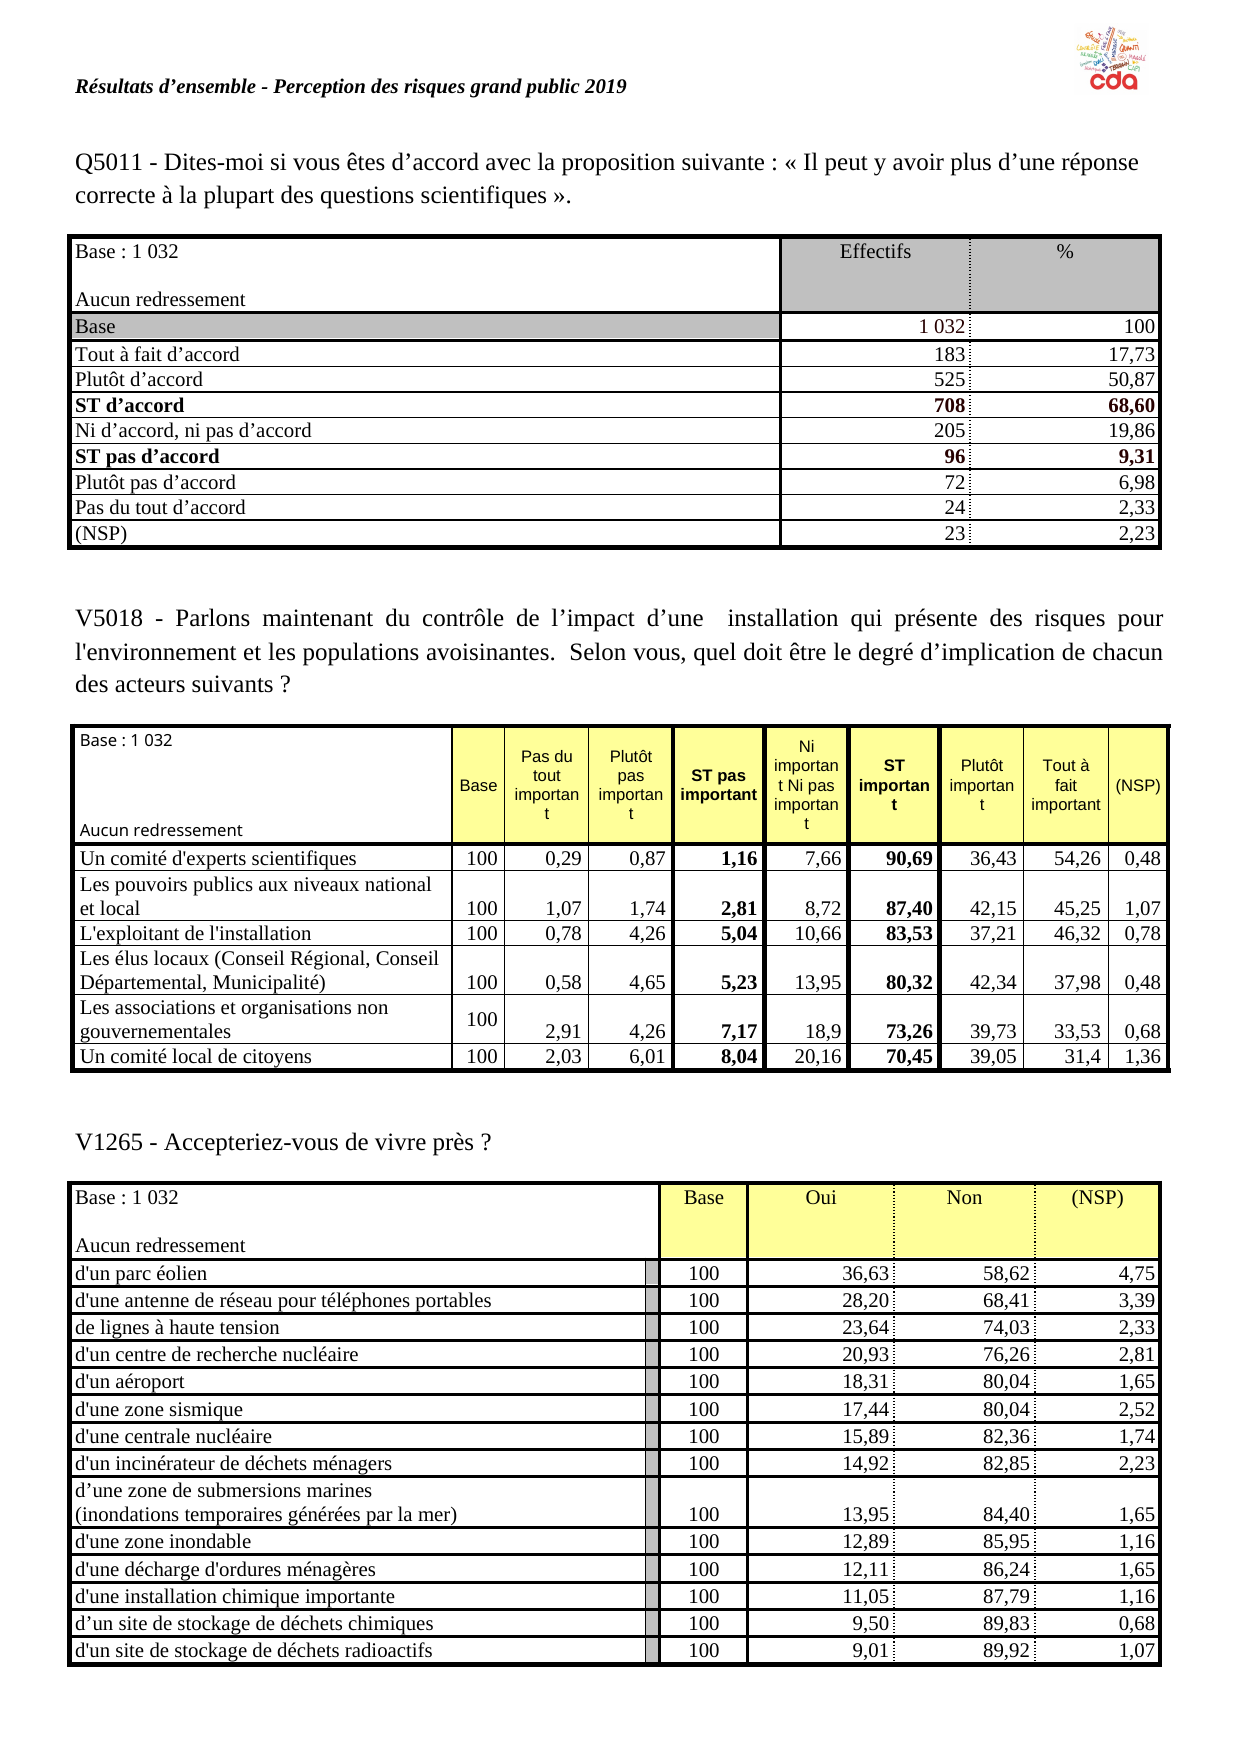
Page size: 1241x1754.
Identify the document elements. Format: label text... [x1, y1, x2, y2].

table_header Plutôt pas important [589, 728, 671, 842]
table_cell 1,65 [1035, 1556, 1158, 1581]
table_cell 68,60 [970, 393, 1158, 417]
table_cell 82,36 [894, 1424, 1035, 1448]
table_cell 50,87 [970, 367, 1158, 391]
table_cell 36,43 [942, 846, 1023, 870]
table_cell 14,92 [749, 1451, 894, 1475]
table_cell 24 [782, 495, 970, 519]
table_cell d'un incinérateur de déchets ménagers [72, 1451, 645, 1475]
table_cell 183 [782, 342, 970, 366]
table_cell 9,01 [749, 1638, 894, 1662]
table_cell Un comité local de citoyens [75, 1044, 451, 1068]
table_cell 80,04 [894, 1369, 1035, 1393]
table_cell 18,9 [767, 995, 846, 1043]
table_cell 28,20 [749, 1288, 894, 1312]
table_cell d'un site de stockage de déchets radioactifs [72, 1638, 645, 1662]
table_cell [646, 1556, 658, 1581]
table_cell 5,04 [675, 921, 762, 945]
table_cell 0,78 [1109, 921, 1166, 945]
table_cell 39,73 [942, 995, 1023, 1043]
table_cell 6,01 [589, 1044, 671, 1068]
table_cell 58,62 [894, 1261, 1035, 1284]
table_cell 74,03 [894, 1315, 1035, 1339]
table_cell 3,39 [1035, 1288, 1158, 1312]
table_cell 37,21 [942, 921, 1023, 945]
table_cell 7,66 [767, 846, 846, 870]
table_cell 100 [661, 1369, 746, 1393]
table_cell 7,17 [675, 995, 762, 1043]
table_cell 8,72 [767, 871, 846, 919]
table_cell 4,26 [589, 995, 671, 1043]
table_cell 72 [782, 470, 970, 494]
table_cell 20,93 [749, 1342, 894, 1366]
table_header Tout à fait important [1024, 728, 1108, 842]
table_cell 0,29 [505, 846, 588, 870]
table_cell [646, 1315, 658, 1339]
table_cell 84,40 [894, 1478, 1035, 1526]
table_cell 4,75 [1035, 1261, 1158, 1284]
table_cell 89,92 [894, 1638, 1035, 1662]
table_cell 8,04 [675, 1044, 762, 1068]
table_cell 54,26 [1024, 846, 1108, 870]
table_cell 2,33 [970, 495, 1158, 519]
table_cell 31,4 [1024, 1044, 1108, 1068]
table_cell 73,26 [851, 995, 937, 1043]
table_cell 2,23 [970, 521, 1158, 545]
table_cell 76,26 [894, 1342, 1035, 1366]
table_cell 37,98 [1024, 946, 1108, 994]
table_cell 100 [661, 1424, 746, 1448]
table_cell 13,95 [767, 946, 846, 994]
text V1265 - Accepteriez-vous de vivre près ? [75, 1127, 1165, 1155]
table_cell 0,87 [589, 846, 671, 870]
table_cell 708 [782, 393, 970, 417]
table_cell 100 [453, 871, 504, 919]
table_cell 23 [782, 521, 970, 545]
table_cell Un comité d'experts scientifiques [75, 846, 451, 870]
table_cell 1,16 [675, 846, 762, 870]
table_cell [646, 1369, 658, 1393]
table_cell 100 [453, 846, 504, 870]
table_cell 100 [661, 1478, 746, 1526]
table_cell Plutôt pas d’accord [72, 470, 779, 494]
table_cell 85,95 [894, 1529, 1035, 1553]
table_cell 39,05 [942, 1044, 1023, 1068]
table_header Effectifs [782, 239, 970, 311]
table_header ST pas important [675, 728, 762, 842]
table_cell 23,64 [749, 1315, 894, 1339]
table_cell 96 [782, 444, 970, 468]
table_cell 2,03 [505, 1044, 588, 1068]
table_cell 2,33 [1035, 1315, 1158, 1339]
table_cell 1,07 [1109, 871, 1166, 919]
table_cell ST pas d’accord [72, 444, 779, 468]
table_cell 10,66 [767, 921, 846, 945]
table_cell 205 [782, 418, 970, 442]
table_header Ni important Ni pas important [767, 728, 846, 842]
table_cell 0,58 [505, 946, 588, 994]
picture [1074, 23, 1149, 95]
table_cell L'exploitant de l'installation [75, 921, 451, 945]
table_cell 100 [453, 1044, 504, 1068]
table_cell 0,48 [1109, 946, 1166, 994]
table_cell 87,79 [894, 1584, 1035, 1608]
table_cell 1,74 [589, 871, 671, 919]
table_cell Les pouvoirs publics aux niveaux national et local [75, 871, 451, 919]
table_cell 2,23 [1035, 1451, 1158, 1475]
table_cell 83,53 [851, 921, 937, 945]
table_cell 100 [453, 995, 504, 1043]
table_cell 525 [782, 367, 970, 391]
text Q5011 - Dites-moi si vous êtes d’accord avec la proposition suivante : « Il peut y avoir plus d’une réponse correcte à la plupart des questions scientifiques ». [75, 147, 1165, 209]
table_cell 4,65 [589, 946, 671, 994]
table_cell 0,78 [505, 921, 588, 945]
table_cell 42,34 [942, 946, 1023, 994]
table_cell 0,68 [1035, 1611, 1158, 1635]
table_header Base : 1 032 Aucun redressement [72, 239, 779, 311]
table_cell 100 [661, 1556, 746, 1581]
table_cell [646, 1478, 658, 1526]
table_cell Pas du tout d’accord [72, 495, 779, 519]
table_cell 2,81 [675, 871, 762, 919]
table_cell 100 [661, 1261, 746, 1284]
table_cell 9,50 [749, 1611, 894, 1635]
table_cell 100 [661, 1288, 746, 1312]
text V5018 - Parlons maintenant du contrôle de l’impact d’une installation qui présente des risques pour l'environnement et les populations avoisinantes. Selon vous, quel doit être le degré d’implication de chacun des acteurs suivants ? [75, 603, 1165, 698]
table_cell 33,53 [1024, 995, 1108, 1043]
table_cell 100 [661, 1529, 746, 1553]
table_cell d’un site de stockage de déchets chimiques [72, 1611, 645, 1635]
table_cell 1,07 [505, 871, 588, 919]
table_cell 100 [661, 1638, 746, 1662]
table_cell 6,98 [970, 470, 1158, 494]
table_cell 82,85 [894, 1451, 1035, 1475]
table_cell 100 [661, 1584, 746, 1608]
table_cell 45,25 [1024, 871, 1108, 919]
table_cell 11,05 [749, 1584, 894, 1608]
table_cell 2,81 [1035, 1342, 1158, 1366]
table_cell [646, 1261, 658, 1284]
table_cell 1,74 [1035, 1424, 1158, 1448]
table_cell 2,52 [1035, 1396, 1158, 1421]
table_cell 87,40 [851, 871, 937, 919]
table_cell 100 [661, 1396, 746, 1421]
table_cell 19,86 [970, 418, 1158, 442]
table_cell [646, 1611, 658, 1635]
table_cell ST d’accord [72, 393, 779, 417]
table_cell Les associations et organisations non gouvernementales [75, 995, 451, 1043]
table_cell 1,65 [1035, 1478, 1158, 1526]
table_header Non [894, 1185, 1035, 1257]
table_cell [646, 1396, 658, 1421]
table_cell 1,36 [1109, 1044, 1166, 1068]
table_cell 9,31 [970, 444, 1158, 468]
table_cell Base [72, 314, 779, 338]
table_cell Ni d’accord, ni pas d’accord [72, 418, 779, 442]
table_cell d'un parc éolien [72, 1261, 645, 1284]
table_cell 36,63 [749, 1261, 894, 1284]
table_cell 0,68 [1109, 995, 1166, 1043]
table_header Plutôt important [942, 728, 1023, 842]
table_cell 5,23 [675, 946, 762, 994]
table_cell 1,65 [1035, 1369, 1158, 1393]
table_cell [646, 1288, 658, 1312]
table_cell [646, 1424, 658, 1448]
table_cell 100 [970, 314, 1158, 338]
table_cell 2,91 [505, 995, 588, 1043]
table_cell 100 [661, 1342, 746, 1366]
table_cell 89,83 [894, 1611, 1035, 1635]
table_cell 0,48 [1109, 846, 1166, 870]
table_cell d'un centre de recherche nucléaire [72, 1342, 645, 1366]
table_cell 12,11 [749, 1556, 894, 1581]
table_cell 100 [661, 1315, 746, 1339]
table_cell [646, 1638, 658, 1662]
table_header Base [661, 1185, 746, 1257]
table_cell 100 [661, 1611, 746, 1635]
table_cell d'une décharge d'ordures ménagères [72, 1556, 645, 1581]
table_cell [646, 1529, 658, 1553]
table_header Base : 1 032 Aucun redressement [72, 1185, 658, 1257]
table_cell [646, 1342, 658, 1366]
table_cell (NSP) [72, 521, 779, 545]
table_cell d'un aéroport [72, 1369, 645, 1393]
table_header Base : 1 032 Aucun redressement [75, 728, 451, 842]
table_header Base [453, 728, 504, 842]
table_cell 68,41 [894, 1288, 1035, 1312]
table_cell 12,89 [749, 1529, 894, 1553]
table_cell Plutôt d’accord [72, 367, 779, 391]
table_cell [646, 1451, 658, 1475]
table_cell Tout à fait d’accord [72, 342, 779, 366]
table_cell 1,07 [1035, 1638, 1158, 1662]
table_cell 90,69 [851, 846, 937, 870]
table_header Oui [749, 1185, 894, 1257]
table_cell 13,95 [749, 1478, 894, 1526]
table_cell 80,04 [894, 1396, 1035, 1421]
table_cell 17,44 [749, 1396, 894, 1421]
table_cell 100 [453, 946, 504, 994]
table_cell 1,16 [1035, 1584, 1158, 1608]
table_cell 70,45 [851, 1044, 937, 1068]
table_header (NSP) [1035, 1185, 1158, 1257]
table_header Pas du tout important [505, 728, 588, 842]
table_cell 86,24 [894, 1556, 1035, 1581]
table_cell 42,15 [942, 871, 1023, 919]
table_cell d'une zone inondable [72, 1529, 645, 1553]
table_cell d’une zone de submersions marines (inondations temporaires générées par la mer) [72, 1478, 645, 1526]
table_cell de lignes à haute tension [72, 1315, 645, 1339]
table_cell 1 032 [782, 314, 970, 338]
table_cell 100 [661, 1451, 746, 1475]
table_cell 1,16 [1035, 1529, 1158, 1553]
table_cell d'une zone sismique [72, 1396, 645, 1421]
table_cell 17,73 [970, 342, 1158, 366]
table_cell 20,16 [767, 1044, 846, 1068]
table_cell 80,32 [851, 946, 937, 994]
table_cell 15,89 [749, 1424, 894, 1448]
table_cell 18,31 [749, 1369, 894, 1393]
table_cell 4,26 [589, 921, 671, 945]
table_cell d'une installation chimique importante [72, 1584, 645, 1608]
table_header (NSP) [1109, 728, 1166, 842]
table_cell [646, 1584, 658, 1608]
table_cell 100 [453, 921, 504, 945]
table_header % [970, 239, 1158, 311]
table_header ST important [851, 728, 937, 842]
table_cell d'une centrale nucléaire [72, 1424, 645, 1448]
table_cell d'une antenne de réseau pour téléphones portables [72, 1288, 645, 1312]
table_cell Les élus locaux (Conseil Régional, Conseil Départemental, Municipalité) [75, 946, 451, 994]
table_cell 46,32 [1024, 921, 1108, 945]
